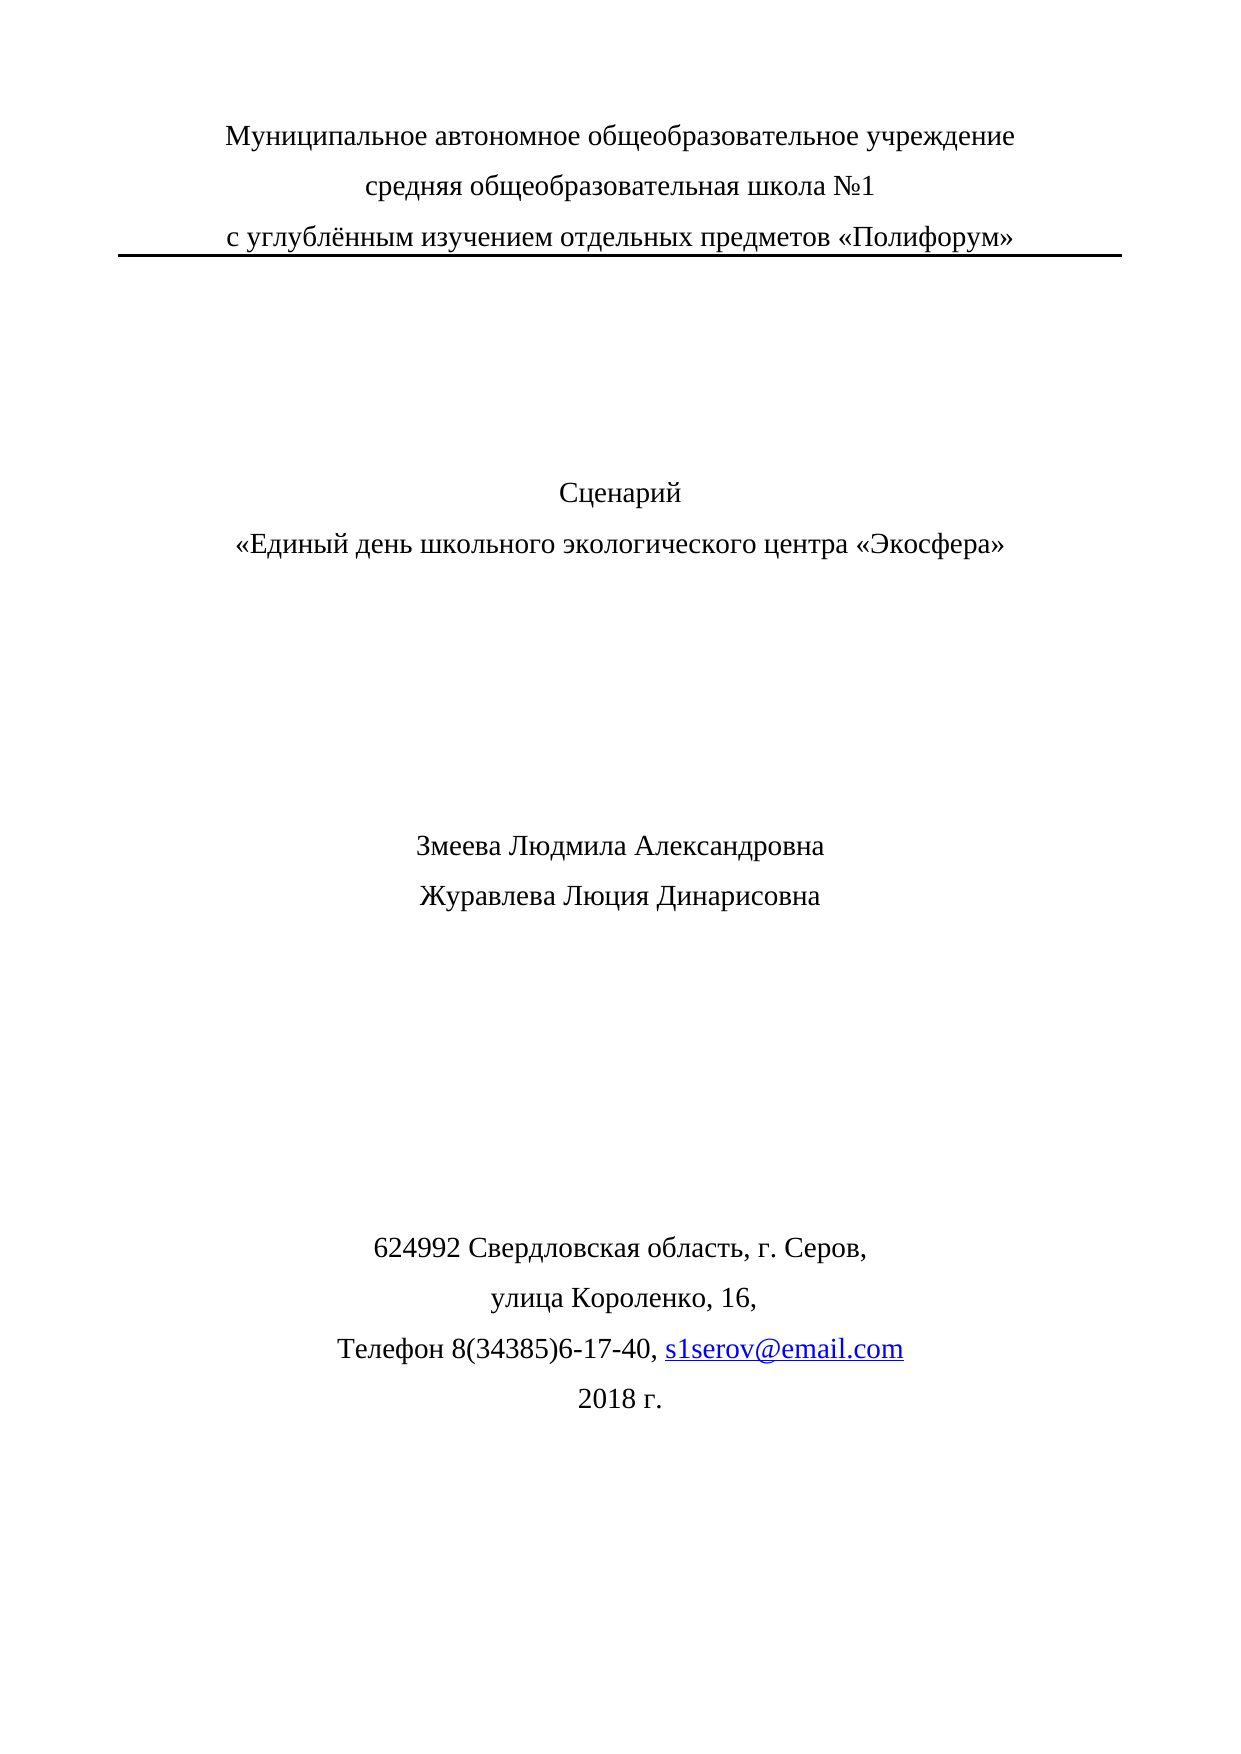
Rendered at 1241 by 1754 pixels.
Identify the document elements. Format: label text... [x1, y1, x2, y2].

text с углублённым изучением отдельных предметов «Полифорум» [118, 219, 1122, 254]
text 624992 Свердловская область, г. Серов, [118, 1230, 1122, 1264]
text улица Короленко, 16, [118, 1281, 1122, 1314]
text Телефон 8(34385)6-17-40, s1serov@email.com [118, 1331, 1122, 1364]
text Муниципальное автономное общеобразовательное учреждение [118, 118, 1122, 152]
text Журавлева Люция Динарисовна [118, 878, 1122, 912]
text «Единый день школьного экологического центра «Экосфера» [118, 526, 1122, 559]
text Сценарий [118, 476, 1122, 509]
text средняя общеобразовательная школа №1 [118, 168, 1122, 202]
text 2018 г. [118, 1381, 1122, 1415]
text Змеева Людмила Александровна [118, 828, 1122, 861]
